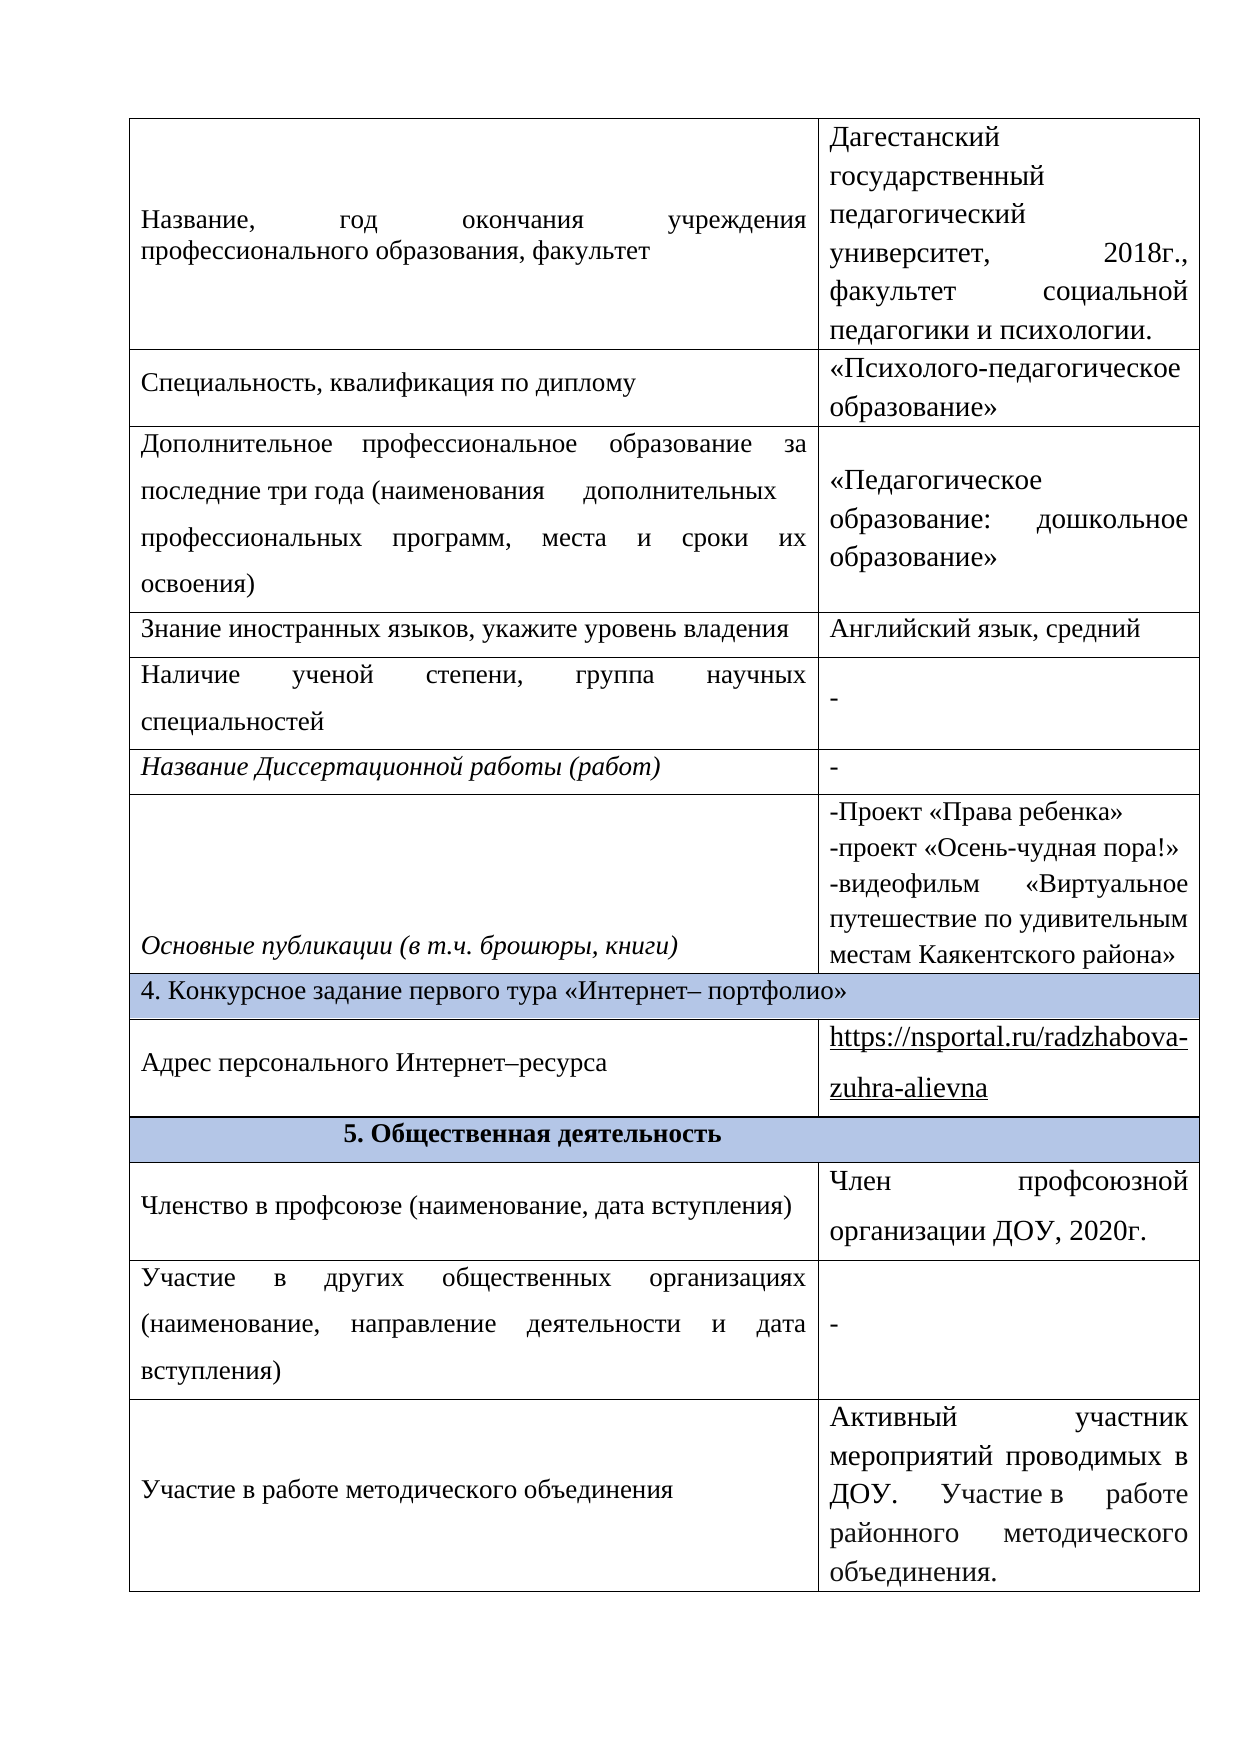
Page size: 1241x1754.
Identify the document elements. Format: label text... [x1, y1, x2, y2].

table_cell Участие в других общественных организациях (наименование, направление деятельности и дата вступления) [130, 1261, 818, 1398]
table_cell - [819, 750, 1199, 794]
table_cell Дополнительное профессиональное образование за последние три года (наименования дополнительных профессиональных программ, места и сроки их освоения) [130, 427, 818, 612]
table_cell Член профсоюзной организации ДОУ, 2020г. [819, 1163, 1199, 1260]
table_cell 4. Конкурсное задание первого тура «Интернет– портфолио» [130, 974, 1199, 1018]
table_cell Знание иностранных языков, укажите уровень владения [130, 613, 818, 657]
table_cell 5. Общественная деятельность [130, 1118, 1199, 1162]
table_cell - [819, 658, 1199, 749]
table_cell Участие в работе методического объединения [130, 1400, 818, 1591]
table_cell «Психолого-педагогическое образование» [819, 350, 1199, 426]
table_cell Название Диссертационной работы (работ) [130, 750, 818, 794]
table_cell -Проект «Права ребенка» -проект «Осень-чудная пора!» -видеофильм «Виртуальное путешествие по удивительным местам Каякентского района» [819, 795, 1199, 973]
table_cell - [819, 1261, 1199, 1398]
table_cell https://nsportal.ru/radzhabova-zuhra-alievna [819, 1020, 1199, 1116]
table_cell Членство в профсоюзе (наименование, дата вступления) [130, 1163, 818, 1260]
table_cell Название, год окончания учреждения профессионального образования, факультет [130, 119, 818, 349]
table_cell Основные публикации (в т.ч. брошюры, книги) [130, 795, 818, 973]
table_cell Английский язык, средний [819, 613, 1199, 657]
table_cell Адрес персонального Интернет–ресурса [130, 1020, 818, 1116]
table_cell Активный участник мероприятий проводимых в ДОУ. Участие в работе районного методического объединения. [819, 1400, 1199, 1591]
table_cell Специальность, квалификация по диплому [130, 350, 818, 426]
table_cell «Педагогическое образование: дошкольное образование» [819, 427, 1199, 612]
table_cell Наличие ученой степени, группа научных специальностей [130, 658, 818, 749]
table_cell Дагестанский государственный педагогический университет, 2018г., факультет социальной педагогики и психологии. [819, 119, 1199, 349]
